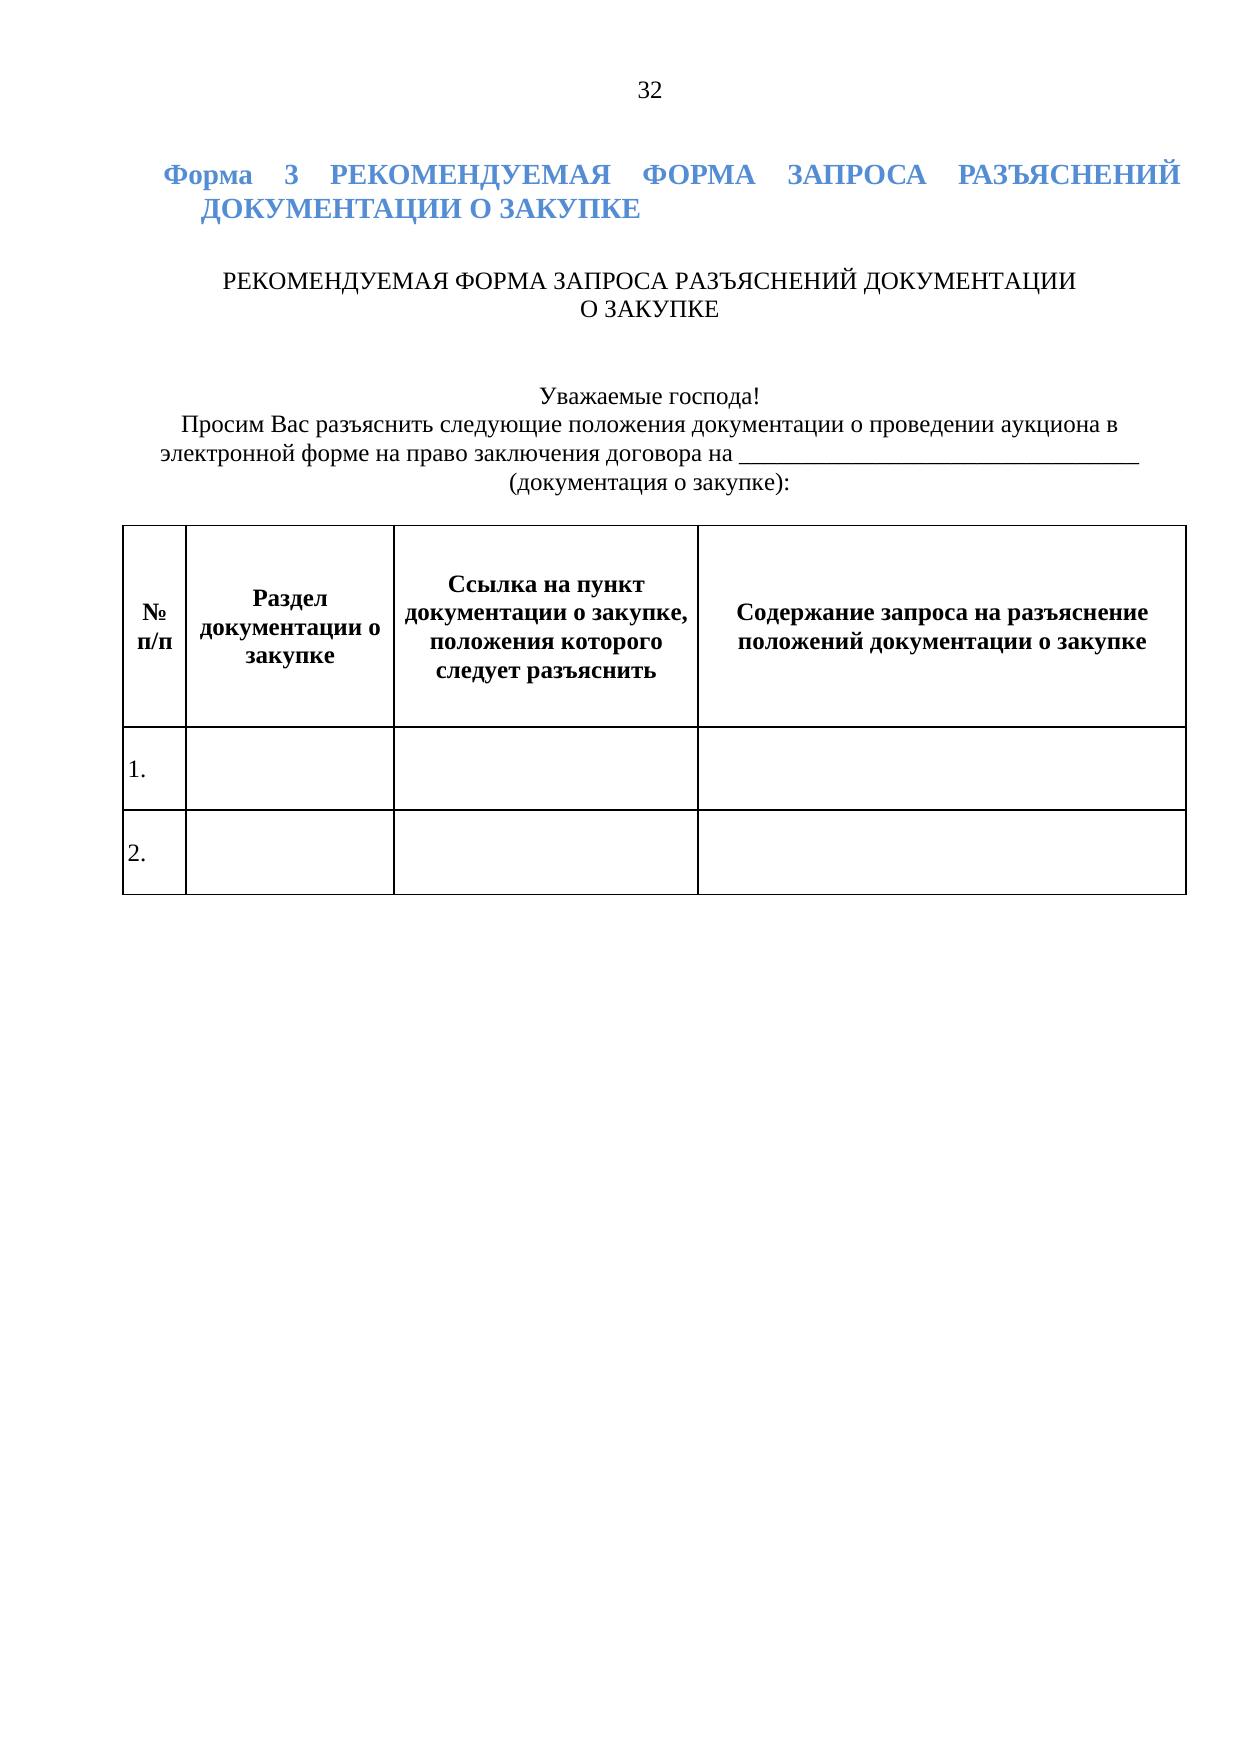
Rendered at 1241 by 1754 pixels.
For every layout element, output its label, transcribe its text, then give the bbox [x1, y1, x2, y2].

table_cell 1. [124, 728, 185, 809]
text РЕКОМЕНДУЕМАЯ ФОРМА ЗАПРОСА РАЗЪЯСНЕНИЙ ДОКУМЕНТАЦИИ [118, 266, 1181, 294]
table_cell [699, 811, 1185, 893]
table_cell 2. [124, 811, 185, 893]
table_cell [699, 728, 1185, 809]
table_cell [395, 811, 697, 893]
table_cell [187, 811, 393, 893]
table_header № п/п [124, 526, 185, 726]
text О ЗАКУПКЕ [118, 294, 1181, 323]
text Уважаемые господа! [118, 381, 1181, 409]
table_header Содержание запроса на разъяснение положений документации о закупке [699, 526, 1185, 726]
text Просим Вас разъяснить следующие положения документации о проведении аукциона в электронной форме на право заключения договора на ________________________________ (документация о закупке): [118, 409, 1181, 496]
table_cell [187, 728, 393, 809]
table_header Ссылка на пункт документации о закупке, положения которого следует разъяснить [395, 526, 697, 726]
table_header Раздел документации о закупке [187, 526, 393, 726]
table_cell [395, 728, 697, 809]
subtitle Форма 3 РЕКОМЕНДУЕМАЯ ФОРМА ЗАПРОСА РАЗЪЯСНЕНИЙ ДОКУМЕНТАЦИИ О ЗАКУПКЕ [163, 157, 1181, 224]
